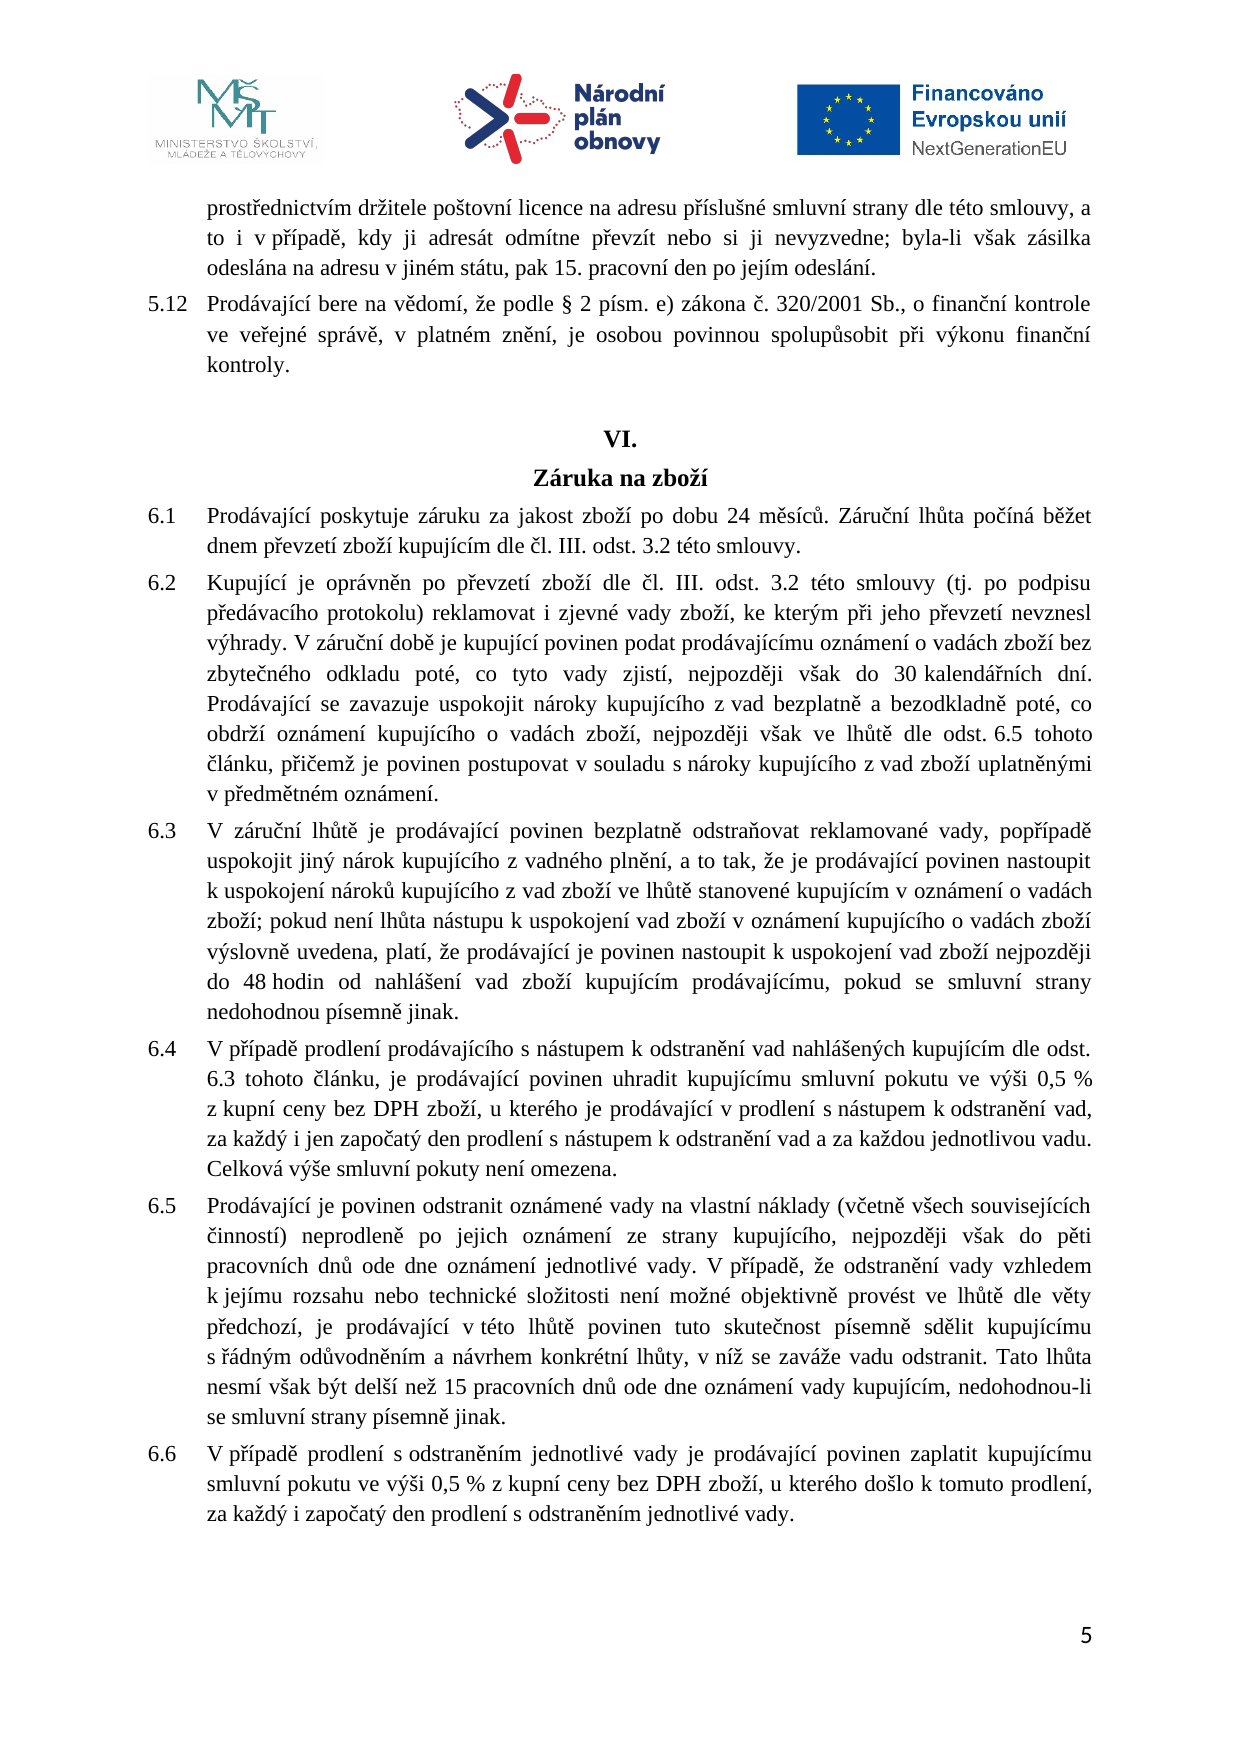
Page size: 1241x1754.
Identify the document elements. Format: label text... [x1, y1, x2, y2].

picture [147, 74, 325, 164]
text 6.1 Prodávající poskytuje záruku za jakost zboží po dobu 24 měsíců. Záruční lhůta počíná běžet dnem převzetí zboží kupujícím dle čl. III. odst. 3.2 této smlouvy. [148, 502, 1093, 559]
text 5.12 Prodávající bere na vědomí, že podle § 2 písm. e) zákona č. 320/2001 Sb., o finanční kontrole ve veřejné správě, v platném znění, je osobou povinnou spolupůsobit při výkonu finanční kontroly. [148, 291, 1093, 377]
title Záruka na zboží [148, 463, 1093, 492]
text 6.4 V případě prodlení prodávajícího s nástupem k odstranění vad nahlášených kupujícím dle odst. 6.3 tohoto článku, je prodávající povinen uhradit kupujícímu smluvní pokutu ve výši 0,5 % z kupní ceny bez DPH zboží, u kterého je prodávající v prodlení s nástupem k odstranění vad, za každý i jen započatý den prodlení s nástupem k odstranění vad a za každou jednotlivou vadu. Celková výše smluvní pokuty není omezena. [148, 1035, 1093, 1182]
text VI. [148, 424, 1093, 453]
text 6.6 V případě prodlení s odstraněním jednotlivé vady je prodávající povinen zaplatit kupujícímu smluvní pokutu ve výši 0,5 % z kupní ceny bez DPH zboží, u kterého došlo k tomuto prodlení, za každý i započatý den prodlení s odstraněním jednotlivé vady. [148, 1440, 1093, 1527]
picture [454, 74, 666, 164]
text 6.3 V záruční lhůtě je prodávající povinen bezplatně odstraňovat reklamované vady, popřípadě uspokojit jiný nárok kupujícího z vadného plnění, a to tak, že je prodávající povinen nastoupit k uspokojení nároků kupujícího z vad zboží ve lhůtě stanovené kupujícím v oznámení o vadách zboží; pokud není lhůta nástupu k uspokojení vad zboží v oznámení kupujícího o vadách zboží výslovně uvedena, platí, že prodávající je povinen nastoupit k uspokojení vad zboží nejpozději do 48 hodin od nahlášení vad zboží kupujícím prodávajícímu, pokud se smluvní strany nedohodnou písemně jinak. [148, 817, 1093, 1024]
text 6.2 Kupující je oprávněn po převzetí zboží dle čl. III. odst. 3.2 této smlouvy (tj. po podpisu předávacího protokolu) reklamovat i zjevné vady zboží, ke kterým při jeho převzetí nevznesl výhrady. V záruční době je kupující povinen podat prodávajícímu oznámení o vadách zboží bez zbytečného odkladu poté, co tyto vady zjistí, nejpozději však do 30 kalendářních dní. Prodávající se zavazuje uspokojit nároky kupujícího z vad bezplatně a bezodkladně poté, co obdrží oznámení kupujícího o vadách zboží, nejpozději však ve lhůtě dle odst. 6.5 tohoto článku, přičemž je povinen postupovat v souladu s nároky kupujícího z vad zboží uplatněnými v předmětném oznámení. [148, 569, 1093, 807]
text 6.5 Prodávající je povinen odstranit oznámené vady na vlastní náklady (včetně všech souvisejících činností) neprodleně po jejich oznámení ze strany kupujícího, nejpozději však do pěti pracovních dnů ode dne oznámení jednotlivé vady. V případě, že odstranění vady vzhledem k jejímu rozsahu nebo technické složitosti není možné objektivně provést ve lhůtě dle věty předchozí, je prodávající v této lhůtě povinen tuto skutečnost písemně sdělit kupujícímu s řádným odůvodněním a návrhem konkrétní lhůty, v níž se zaváže vadu odstranit. Tato lhůta nesmí však být delší než 15 pracovních dnů ode dne oznámení vady kupujícím, nedohodnou-li se smluvní strany písemně jinak. [148, 1192, 1093, 1430]
picture [789, 73, 1085, 164]
